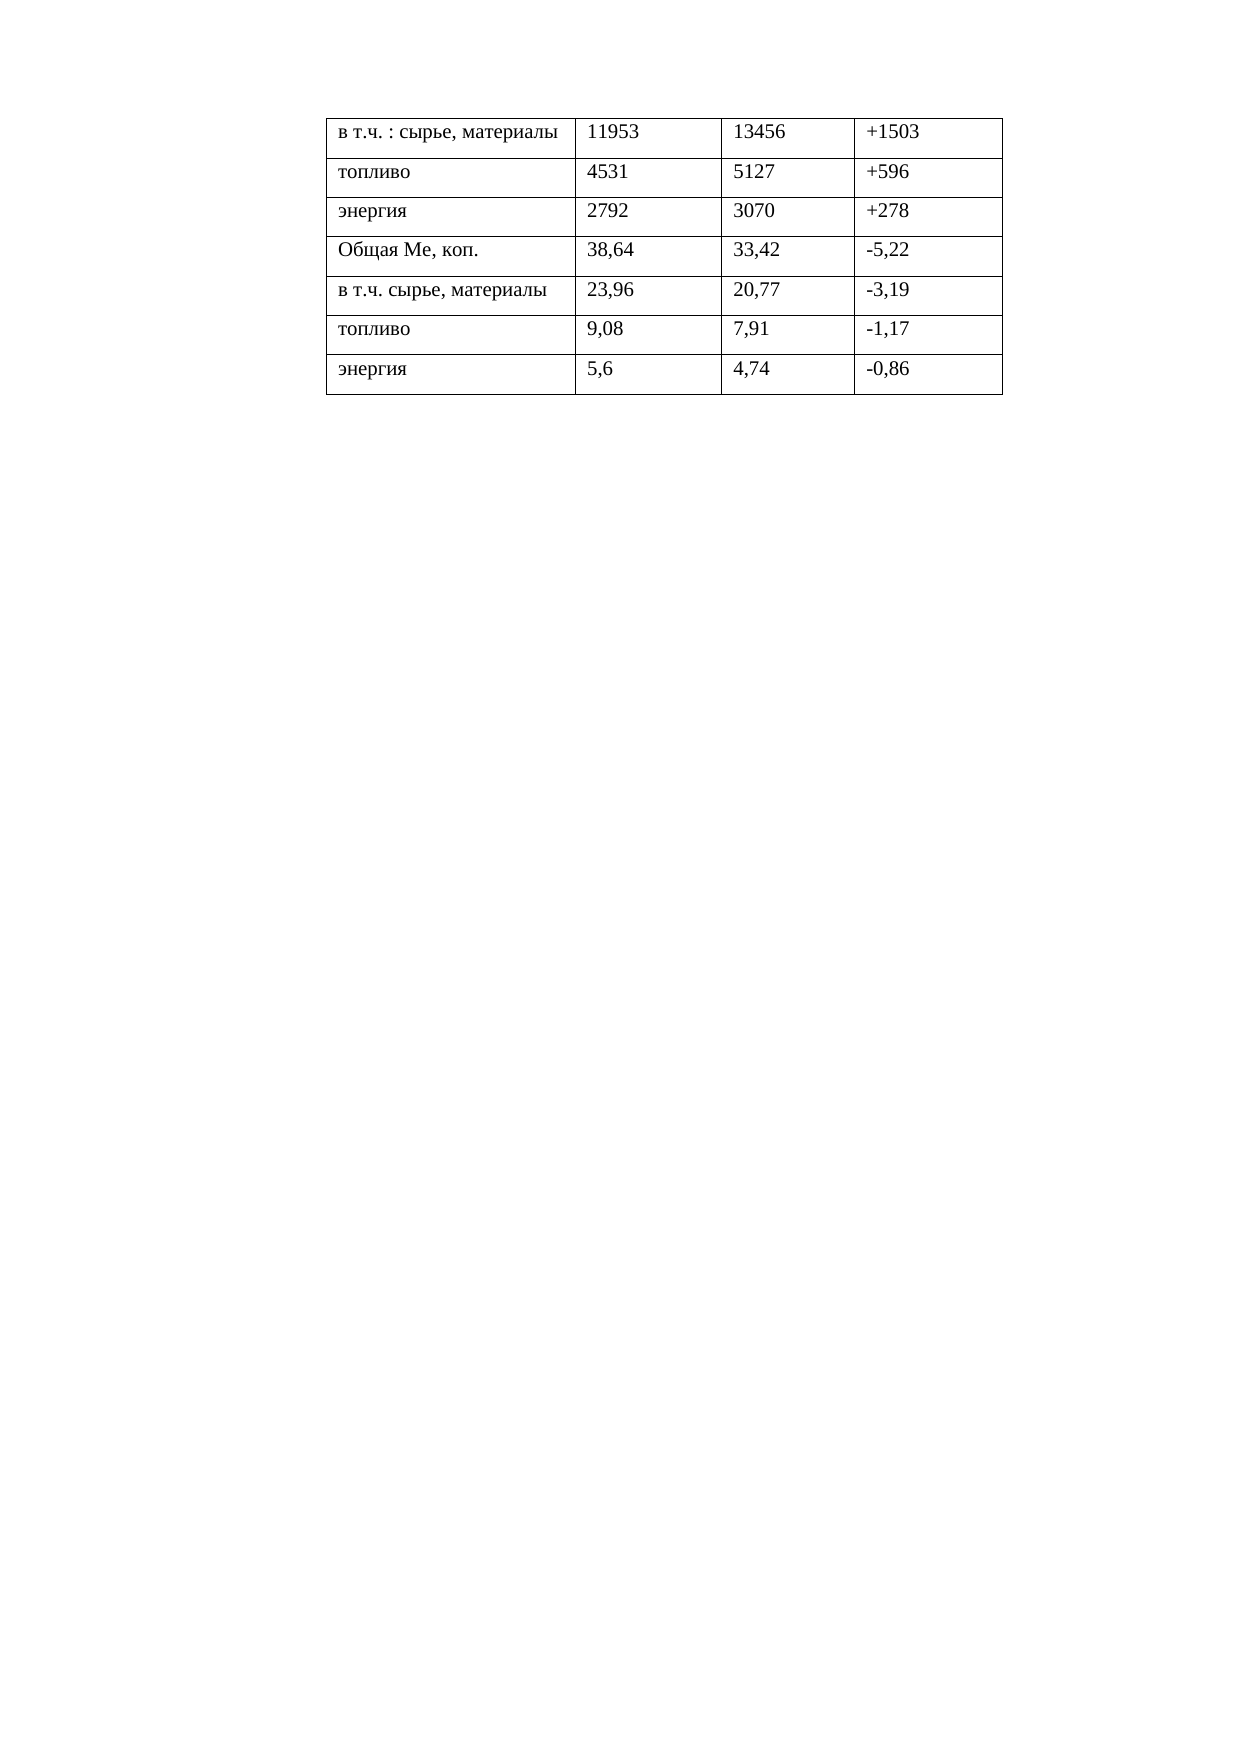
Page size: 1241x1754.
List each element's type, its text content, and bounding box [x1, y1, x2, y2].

table_cell -3,19 [855, 277, 1002, 315]
table_cell 33,42 [722, 237, 854, 276]
table_cell 11953 [576, 119, 721, 157]
table_cell 13456 [722, 119, 854, 157]
table_cell +1503 [855, 119, 1002, 157]
table_cell Общая Ме, коп. [327, 237, 575, 276]
table_cell топливо [327, 159, 575, 197]
table_cell 20,77 [722, 277, 854, 315]
table_cell 9,08 [576, 316, 721, 354]
table_cell в т.ч. сырье, материалы [327, 277, 575, 315]
table_cell 7,91 [722, 316, 854, 354]
table_cell 38,64 [576, 237, 721, 276]
table_cell -0,86 [855, 355, 1002, 394]
table_cell -1,17 [855, 316, 1002, 354]
table_cell в т.ч. : сырье, материалы [327, 119, 575, 157]
table_cell 3070 [722, 198, 854, 236]
table_cell 4,74 [722, 355, 854, 394]
table_cell топливо [327, 316, 575, 354]
table_cell энергия [327, 355, 575, 394]
table_cell 5127 [722, 159, 854, 197]
table_cell 5,6 [576, 355, 721, 394]
table_cell -5,22 [855, 237, 1002, 276]
table_cell 2792 [576, 198, 721, 236]
table_cell 23,96 [576, 277, 721, 315]
table_cell 4531 [576, 159, 721, 197]
table_cell +596 [855, 159, 1002, 197]
table_cell +278 [855, 198, 1002, 236]
table_cell энергия [327, 198, 575, 236]
